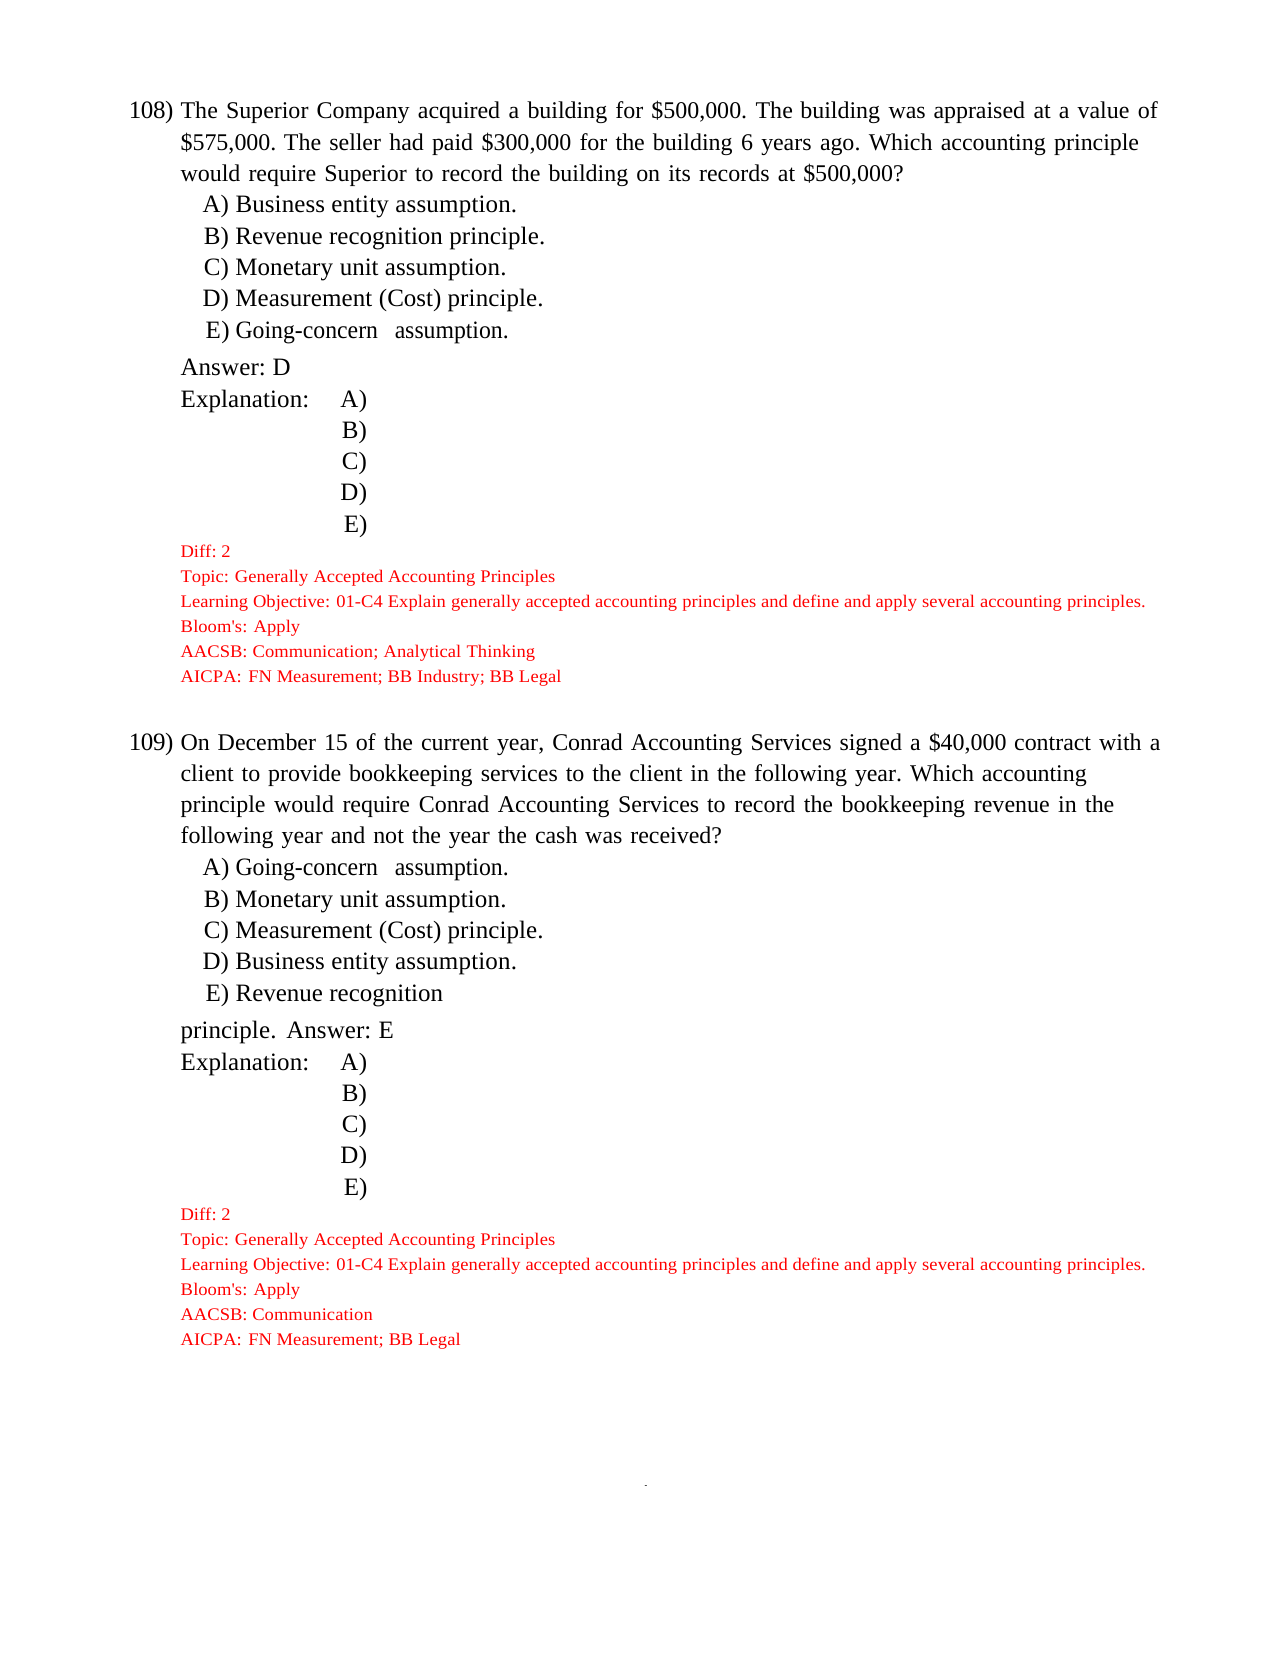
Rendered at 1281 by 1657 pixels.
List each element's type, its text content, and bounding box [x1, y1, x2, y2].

list Monetary unit assumption. [204, 884, 1203, 912]
text E) [343, 1172, 1147, 1201]
text Explanation: A) [180, 1052, 1203, 1075]
text E) [343, 509, 1147, 538]
subtitle Business entity assumption. [180, 190, 1203, 218]
list On December 15 of the current year, Conrad Accounting Services signed a $40,000 contract with a client to provide bookkeeping services to the client in the following year. Which accounting principle would require Conrad Accounting Services to record the bookkeeping revenue in the following year and not the year the cash was received? [128, 727, 1174, 849]
text Topic: Generally Accepted Accounting Principles [180, 566, 1147, 587]
list Measurement (Cost) principle. [204, 915, 1203, 944]
text Diff: 2 [180, 541, 1147, 562]
text AACSB: Communication [180, 1304, 1147, 1324]
text AACSB: Communication; Analytical Thinking AICPA: FN Measurement; BB Industry; BB Legal [180, 641, 584, 686]
text Learning Objective: 01-C4 Explain generally accepted accounting principles and define and apply several accounting principles. Bloom's: Apply [180, 1254, 1147, 1299]
list Revenue recognition principle. Answer: E [180, 978, 545, 1044]
text Topic: Generally Accepted Accounting Principles [180, 1229, 1147, 1249]
list Revenue recognition principle. [204, 221, 1203, 249]
text B) [342, 415, 1147, 443]
text D) [340, 477, 1147, 506]
list Business entity assumption. [202, 946, 1203, 975]
text Learning Objective: 01-C4 Explain generally accepted accounting principles and define and apply several accounting principles. Bloom's: Apply [180, 591, 1147, 636]
subtitle Going-concern assumption. [180, 852, 1203, 881]
list Going-concern assumption. Answer: D [180, 315, 512, 381]
list Measurement (Cost) principle. [202, 283, 1203, 312]
text AICPA: FN Measurement; BB Legal [180, 1329, 1147, 1349]
text C) [342, 446, 1147, 475]
text D) [340, 1140, 1147, 1169]
text B) [342, 1078, 1147, 1106]
text Diff: 2 [180, 1204, 1147, 1224]
text C) [342, 1109, 1147, 1138]
list The Superior Company acquired a building for $500,000. The building was appraised at a value of [128, 96, 1203, 124]
list Monetary unit assumption. [204, 252, 1203, 281]
text $575,000. The seller had paid $300,000 for the building 6 years ago. Which accounting principle would require Superior to record the building on its records at $500,000? [180, 128, 1147, 186]
text Explanation: A) [180, 389, 1203, 412]
